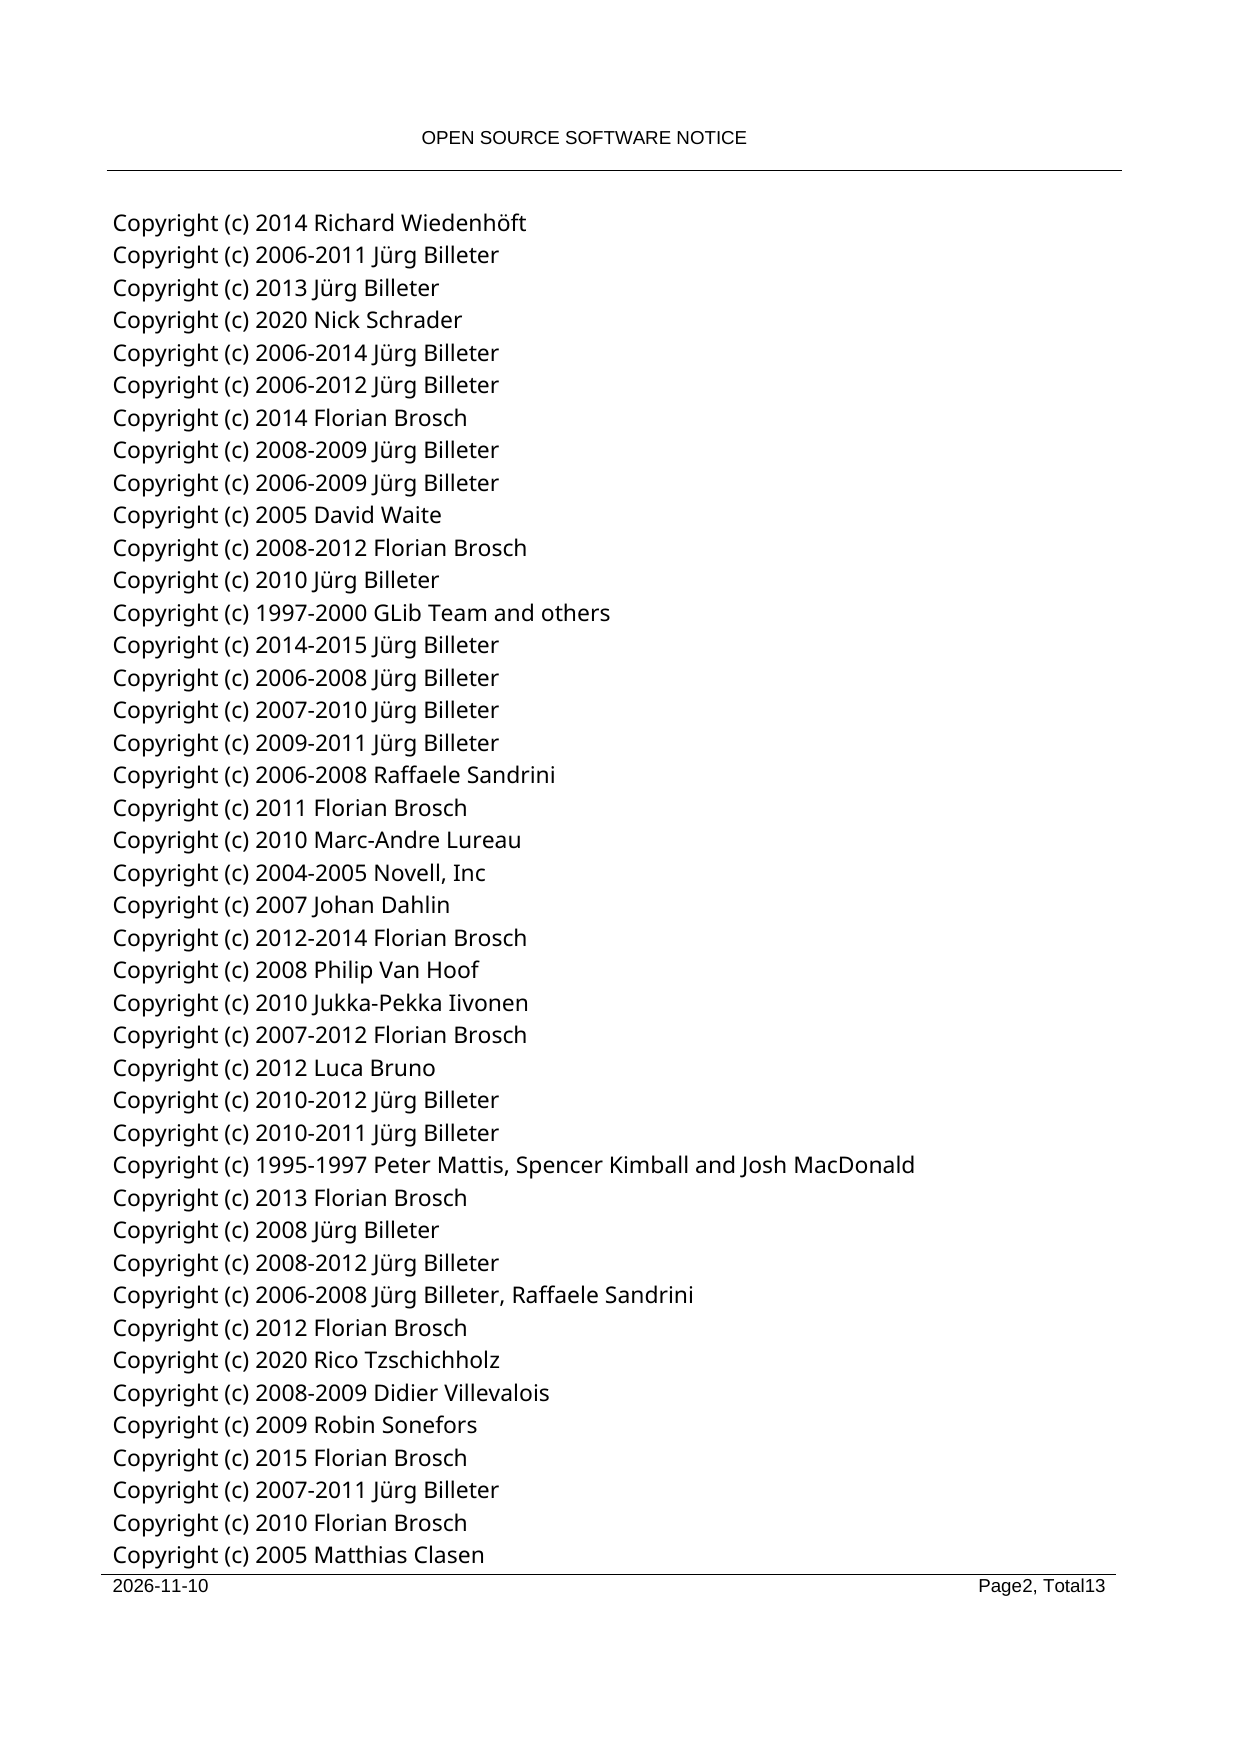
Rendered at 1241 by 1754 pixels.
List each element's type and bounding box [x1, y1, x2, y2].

text [112, 206, 1128, 1571]
